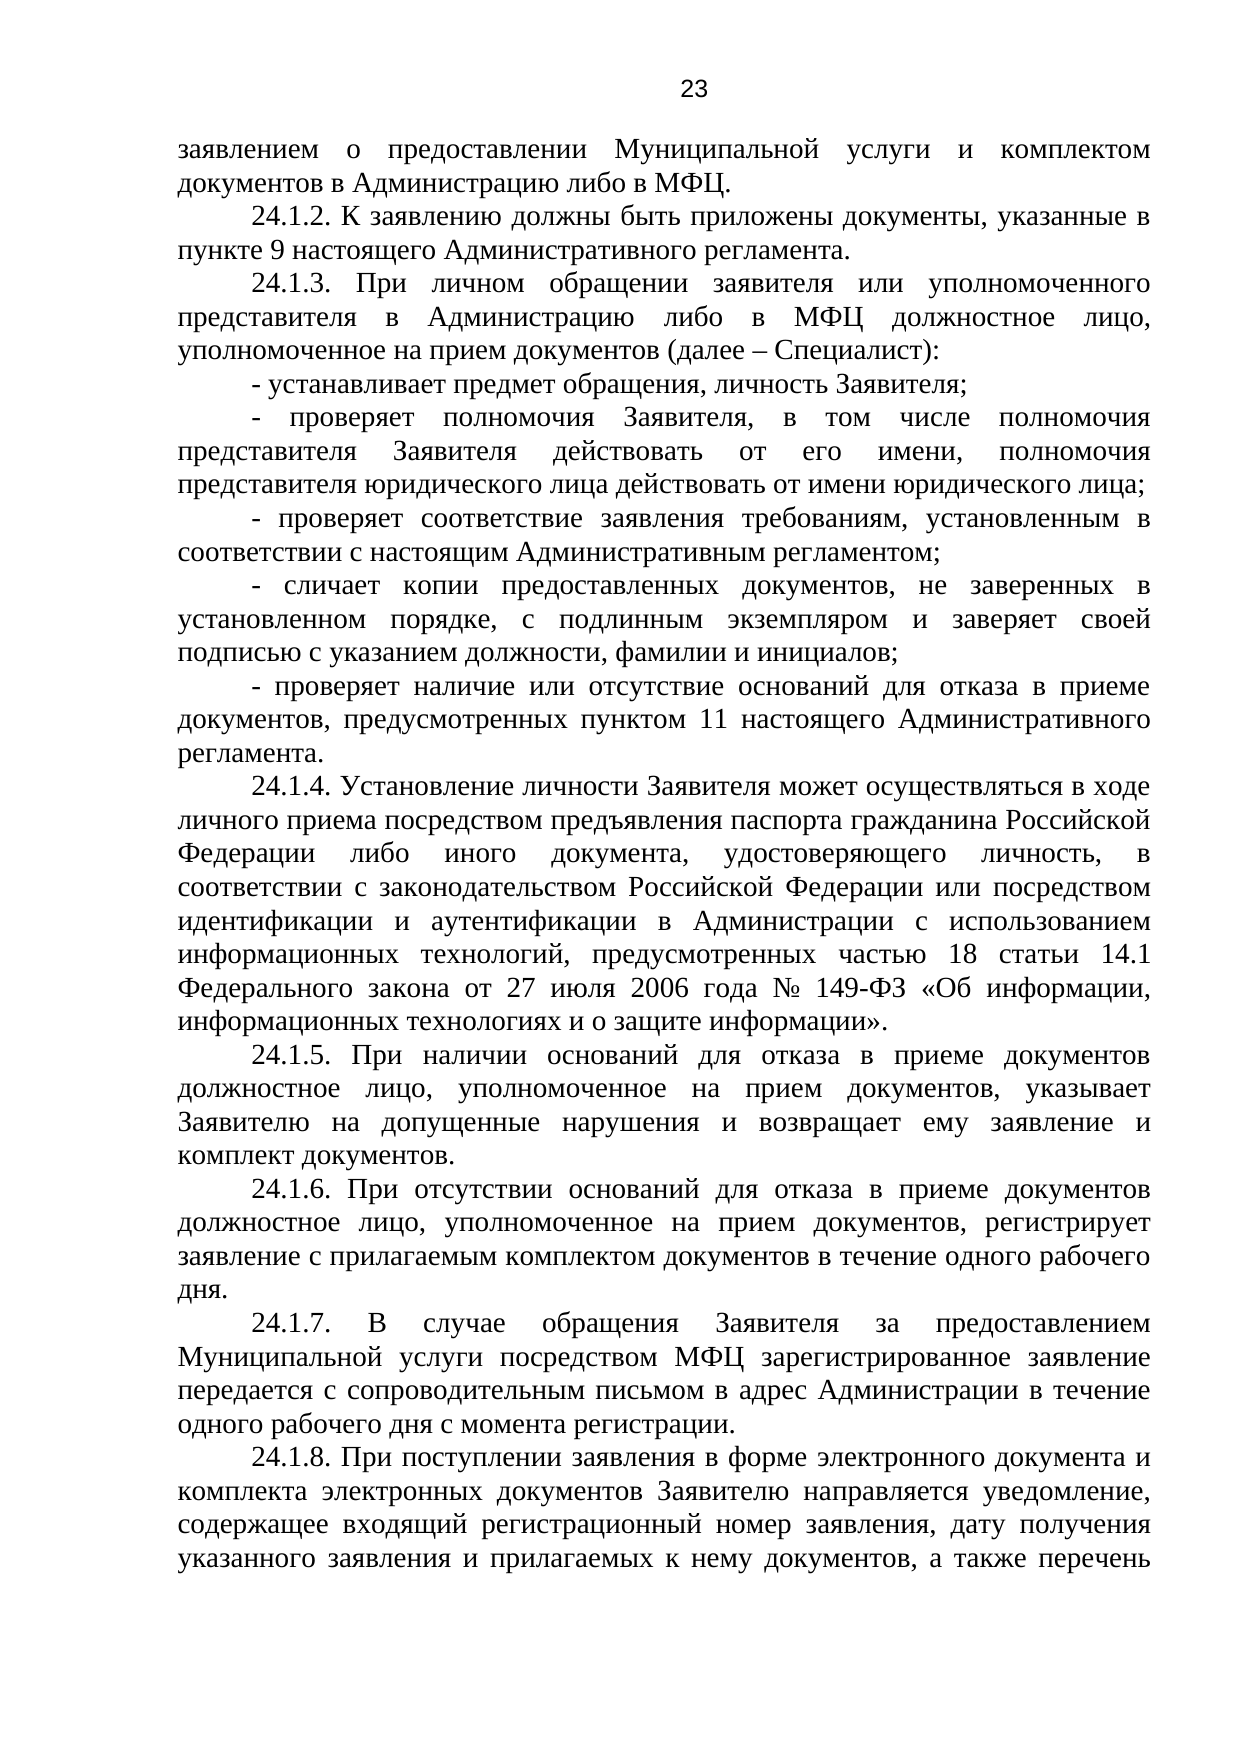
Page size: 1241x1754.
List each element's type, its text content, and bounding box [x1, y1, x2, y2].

text 24.1.2. К заявлению должны быть приложены документы, указанные в пункте 9 настоящего Административного регламента. [177, 198, 1152, 265]
text - устанавливает предмет обращения, личность Заявителя; [177, 366, 1152, 399]
text - проверяет соответствие заявления требованиям, установленным в соответствии с настоящим Административным регламентом; [177, 500, 1152, 567]
text - проверяет наличие или отсутствие оснований для отказа в приеме документов, предусмотренных пунктом 11 настоящего Административного регламента. [177, 668, 1152, 768]
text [177, 131, 1152, 198]
text 24.1.7. В случае обращения Заявителя за предоставлением Муниципальной услуги посредством МФЦ зарегистрированное заявление передается с сопроводительным письмом в адрес Администрации в течение одного рабочего дня с момента регистрации. [177, 1305, 1152, 1439]
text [177, 1439, 1152, 1573]
text - сличает копии предоставленных документов, не заверенных в установленном порядке, с подлинным экземпляром и заверяет своей подписью с указанием должности, фамилии и инициалов; [177, 567, 1152, 668]
text 24.1.3. При личном обращении заявителя или уполномоченного представителя в Администрацию либо в МФЦ должностное лицо, уполномоченное на прием документов (далее – Специалист): [177, 265, 1152, 366]
text 24.1.5. При наличии оснований для отказа в приеме документов должностное лицо, уполномоченное на прием документов, указывает Заявителю на допущенные нарушения и возвращает ему заявление и комплект документов. [177, 1037, 1152, 1171]
text 24.1.6. При отсутствии оснований для отказа в приеме документов должностное лицо, уполномоченное на прием документов, регистрирует заявление с прилагаемым комплектом документов в течение одного рабочего дня. [177, 1171, 1152, 1305]
text 24.1.4. Установление личности Заявителя может осуществляться в ходе личного приема посредством предъявления паспорта гражданина Российской Федерации либо иного документа, удостоверяющего личность, в соответствии с законодательством Российской Федерации или посредством идентификации и аутентификации в Администрации с использованием информационных технологий, предусмотренных частью 18 статьи 14.1 Федерального закона от 27 июля 2006 года № 149-ФЗ «Об информации, информационных технологиях и о защите информации». [177, 768, 1152, 1037]
text - проверяет полномочия Заявителя, в том числе полномочия представителя Заявителя действовать от его имени, полномочия представителя юридического лица действовать от имени юридического лица; [177, 399, 1152, 500]
